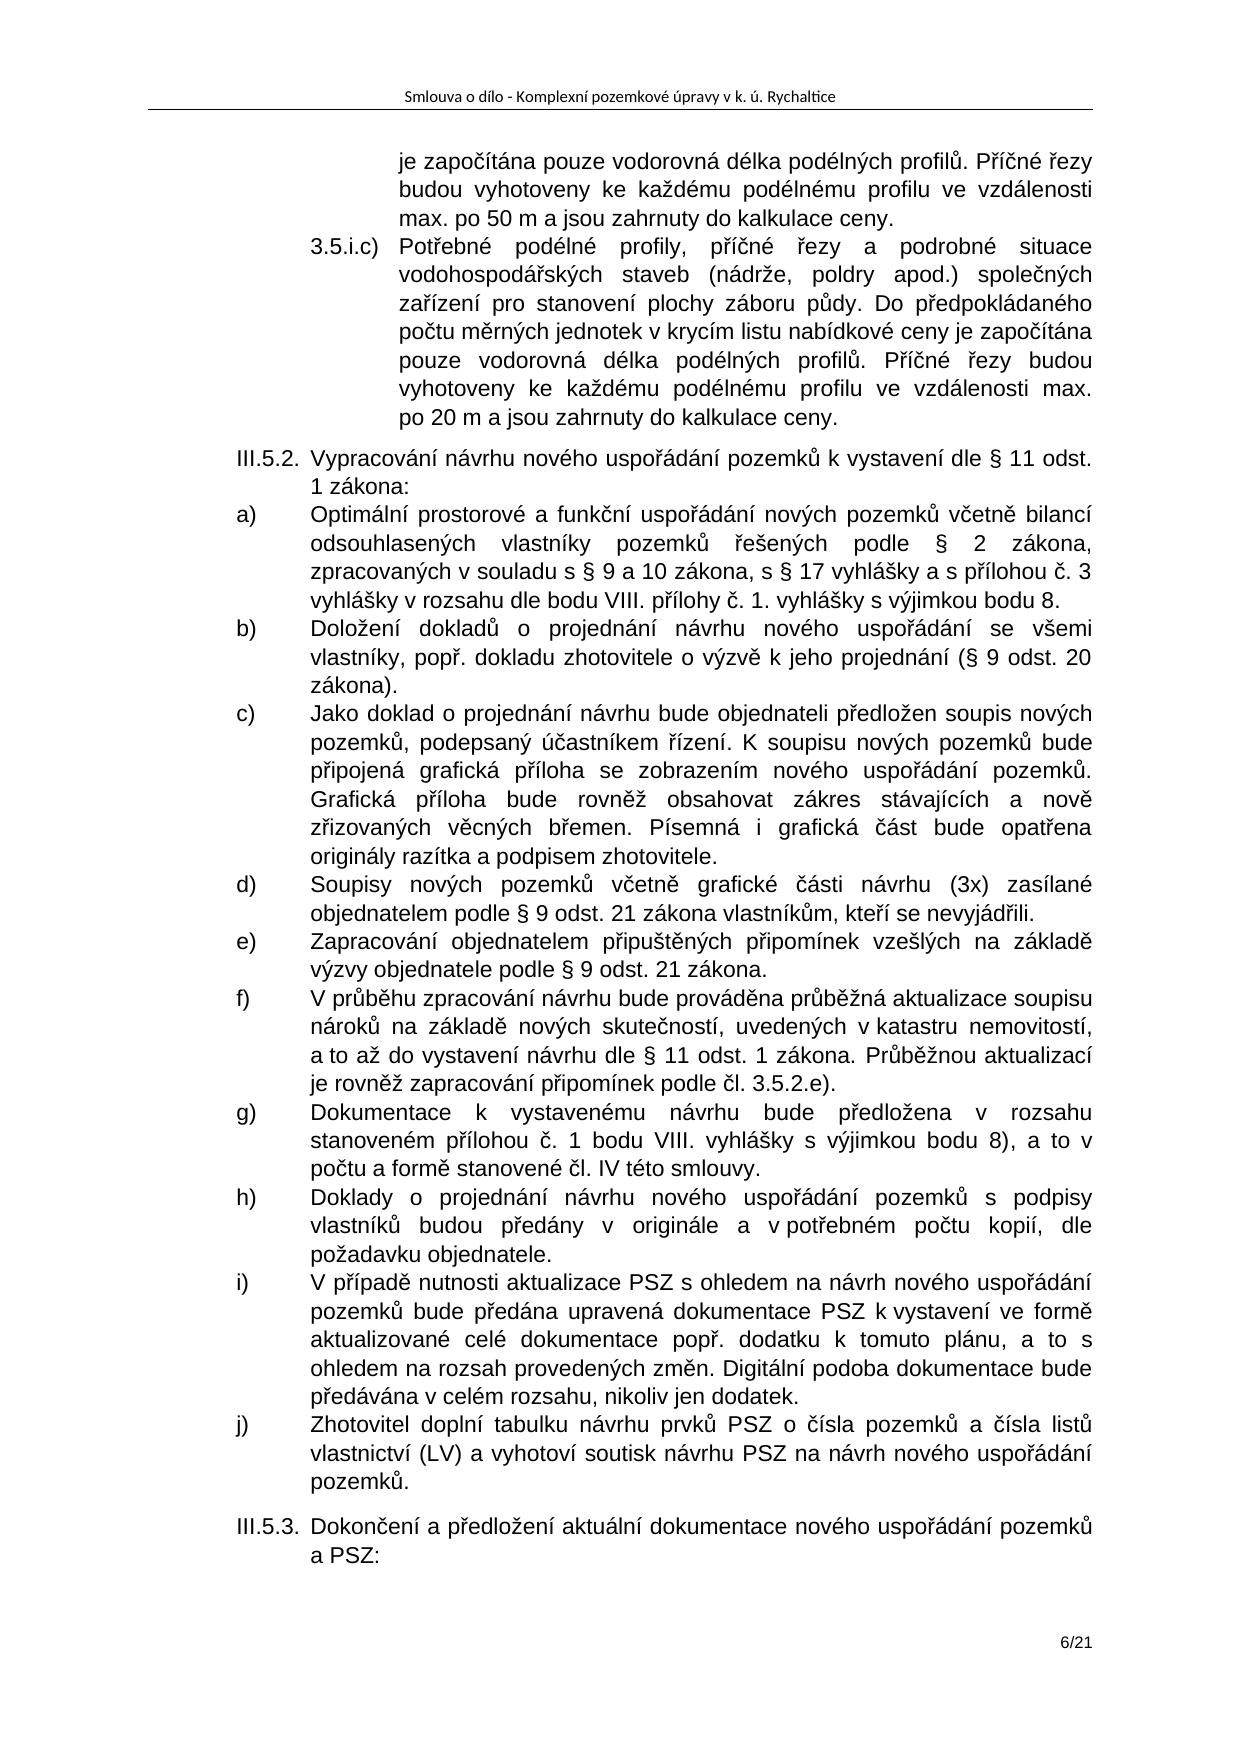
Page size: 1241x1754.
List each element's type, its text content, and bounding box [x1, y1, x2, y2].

text Zapracování objednatelem připuštěných připomínek vzešlých na základě výzvy objednatele podle § 9 odst. 21 zákona. [236, 928, 1093, 983]
list 3.5.i.c) Potřebné podélné profily, příčné řezy a podrobné situace vodohospodářských staveb (nádrže, poldry apod.) společných zařízení pro stanovení plochy záboru půdy. Do předpokládaného počtu měrných jednotek v krycím listu nabídkové ceny je započítána pouze vodorovná délka podélných profilů. Příčné řezy budou vyhotoveny ke každému podélnému profilu ve vzdálenosti max. po 20 m a jsou zahrnuty do kalkulace ceny. [310, 233, 1093, 430]
text V průběhu zpracování návrhu bude prováděna průběžná aktualizace soupisu nároků na základě nových skutečností, uvedených v katastru nemovitostí, a to až do vystavení návrhu dle § 11 odst. 1 zákona. Průběžnou aktualizací je rovněž zapracování připomínek podle čl. 3.5.2.e). [236, 985, 1093, 1096]
text Soupisy nových pozemků včetně grafické části návrhu (3x) zasílané objednatelem podle § 9 odst. 21 zákona vlastníkům, kteří se nevyjádřili. [236, 871, 1093, 926]
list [310, 148, 1093, 231]
text Dokumentace k vystavenému návrhu bude předložena v rozsahu stanoveném přílohou č. 1 bodu VIII. vyhlášky s výjimkou bodu 8), a to v počtu a formě stanovené čl. IV této smlouvy. [236, 1098, 1093, 1182]
text Doložení dokladů o projednání návrhu nového uspořádání se všemi vlastníky, popř. dokladu zhotovitele o výzvě k jeho projednání (§ 9 odst. 20 zákona). [236, 615, 1093, 698]
text Jako doklad o projednání návrhu bude objednateli předložen soupis nových pozemků, podepsaný účastníkem řízení. K soupisu nových pozemků bude připojená grafická příloha se zobrazením nového uspořádání pozemků. Grafická příloha bude rovněž obsahovat zákres stávajících a nově zřizovaných věcných břemen. Písemná i grafická část bude opatřena originály razítka a podpisem zhotovitele. [236, 700, 1093, 869]
text Optimální prostorové a funkční uspořádání nových pozemků včetně bilancí odsouhlasených vlastníky pozemků řešených podle § 2 zákona, zpracovaných v souladu s § 9 a 10 zákona, s § 17 vyhlášky a s přílohou č. 3 vyhlášky v rozsahu dle bodu VIII. přílohy č. 1. vyhlášky s výjimkou bodu 8. [236, 501, 1093, 613]
text Dokončení a předložení aktuální dokumentace nového uspořádání pozemků a PSZ: [236, 1513, 1093, 1568]
text Doklady o projednání návrhu nového uspořádání pozemků s podpisy vlastníků budou předány v originále a v potřebném počtu kopií, dle požadavku objednatele. [236, 1184, 1093, 1267]
text Vypracování návrhu nového uspořádání pozemků k vystavení dle § 11 odst. 1 zákona: [236, 444, 1093, 499]
text V případě nutnosti aktualizace PSZ s ohledem na návrh nového uspořádání pozemků bude předána upravená dokumentace PSZ k vystavení ve formě aktualizované celé dokumentace popř. dodatku k tomuto plánu, a to s ohledem na rozsah provedených změn. Digitální podoba dokumentace bude předávána v celém rozsahu, nikoliv jen dodatek. [236, 1269, 1093, 1409]
text Zhotovitel doplní tabulku návrhu prvků PSZ o čísla pozemků a čísla listů vlastnictví (LV) a vyhotoví soutisk návrhu PSZ na návrh nového uspořádání pozemků. [236, 1411, 1093, 1494]
